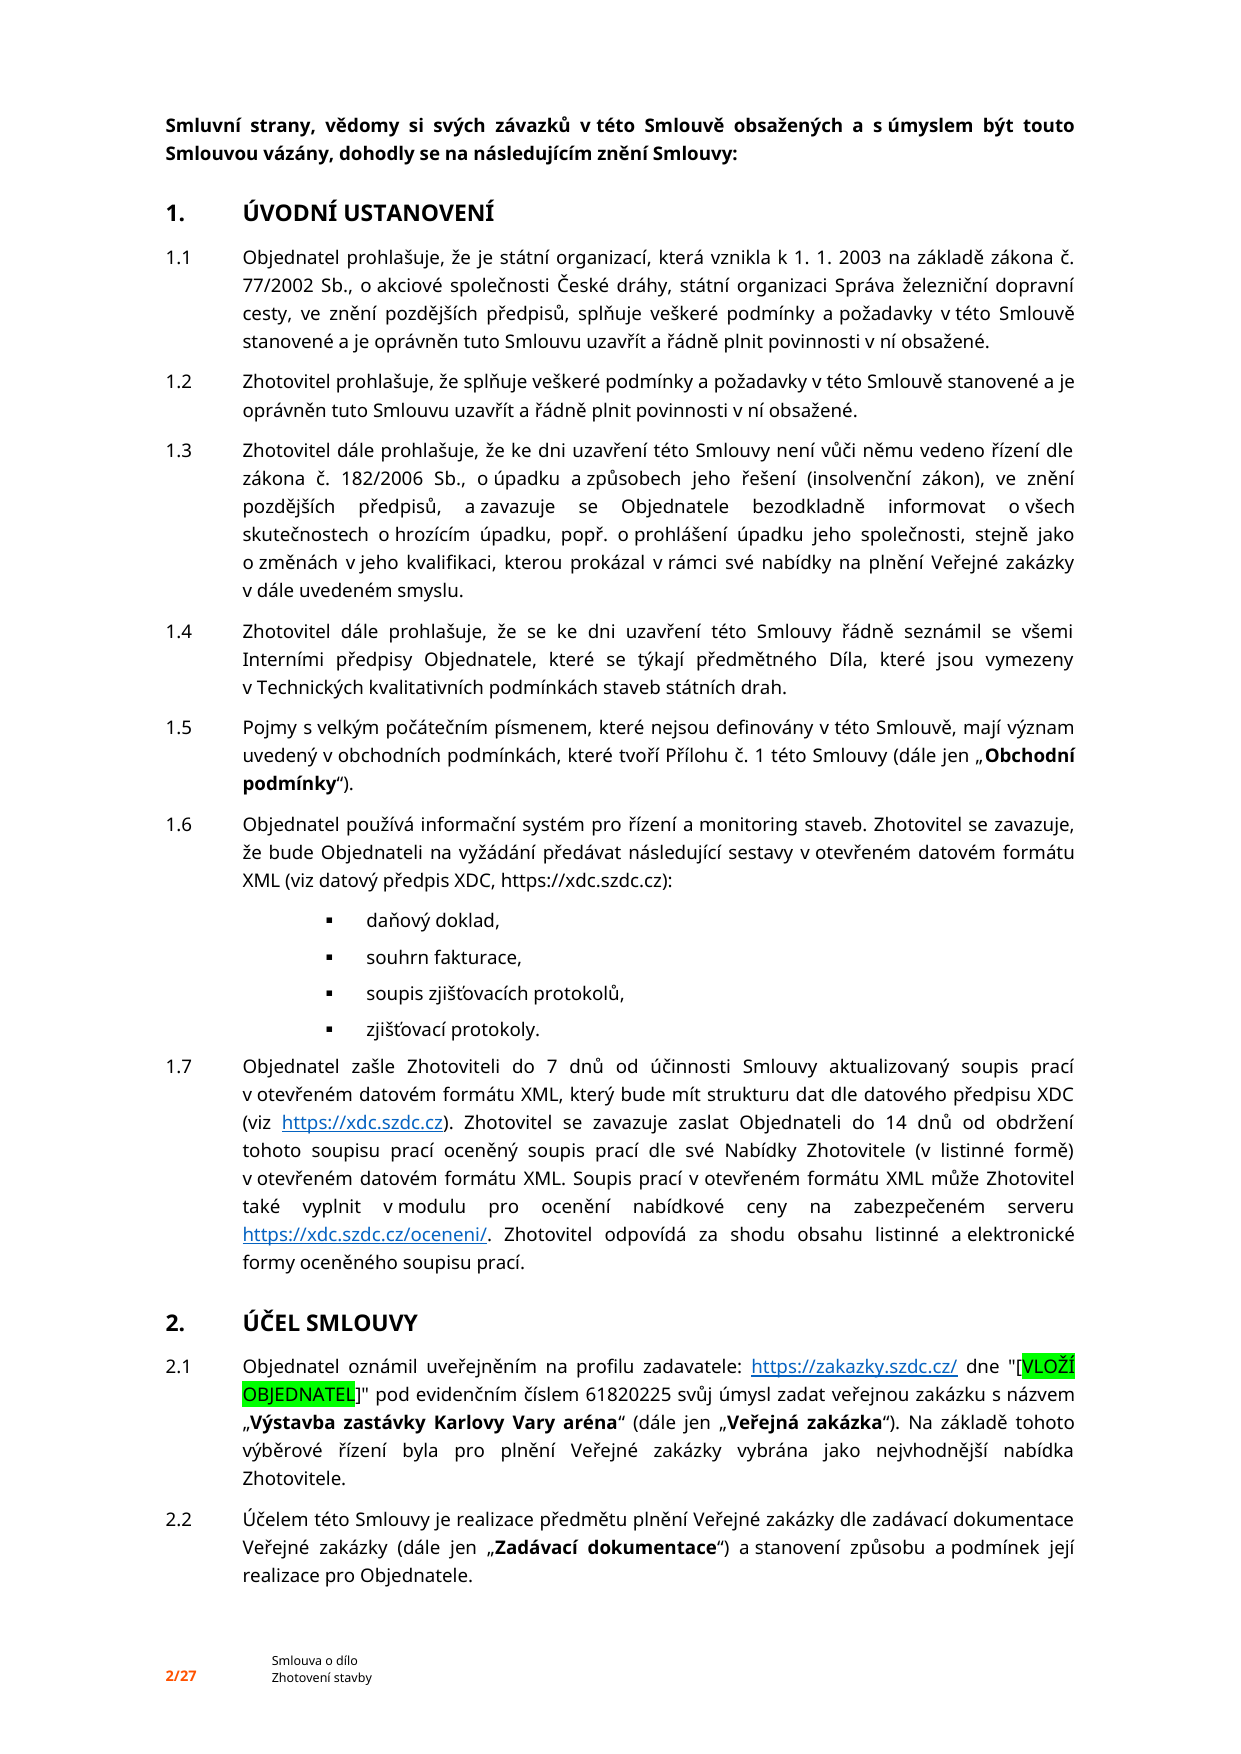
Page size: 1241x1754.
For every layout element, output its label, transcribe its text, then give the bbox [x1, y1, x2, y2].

text daňový doklad, [325, 908, 1075, 933]
text souhrn fakturace, [325, 944, 1075, 969]
text Zhotovitel dále prohlašuje, že se ke dni uzavření této Smlouvy řádně seznámil se všemi Interními předpisy Objednatele, které se týkají předmětného Díla, které jsou vymezeny v Technických kvalitativních podmínkách staveb státních drah. [165, 618, 1075, 699]
text Účelem této Smlouvy je realizace předmětu plnění Veřejné zakázky dle zadávací dokumentace Veřejné zakázky (dále jen „Zadávací dokumentace“) a stanovení způsobu a podmínek její realizace pro Objednatele. [165, 1506, 1075, 1587]
text ÚVODNÍ USTANOVENÍ [165, 197, 1075, 229]
text Zhotovitel dále prohlašuje, že ke dni uzavření této Smlouvy není vůči němu vedeno řízení dle zákona č. 182/2006 Sb., o úpadku a způsobech jeho řešení (insolvenční zákon), ve znění pozdějších předpisů, a zavazuje se Objednatele bezodkladně informovat o všech skutečnostech o hrozícím úpadku, popř. o prohlášení úpadku jeho společnosti, stejně jako o změnách v jeho kvalifikaci, kterou prokázal v rámci své nabídky na plnění Veřejné zakázky v dále uvedeném smyslu. [165, 437, 1075, 603]
text Pojmy s velkým počátečním písmenem, které nejsou definovány v této Smlouvě, mají význam uvedený v obchodních podmínkách, které tvoří Přílohu č. 1 této Smlouvy (dále jen „Obchodní podmínky“). [165, 714, 1075, 796]
text Objednatel prohlašuje, že je státní organizací, která vznikla k 1. 1. 2003 na základě zákona č. 77/2002 Sb., o akciové společnosti České dráhy, státní organizaci Správa železniční dopravní cesty, ve znění pozdějších předpisů, splňuje veškeré podmínky a požadavky v této Smlouvě stanovené a je oprávněn tuto Smlouvu uzavřít a řádně plnit povinnosti v ní obsažené. [165, 244, 1075, 354]
text ÚČEL SMLOUVY [165, 1306, 1075, 1338]
text soupis zjišťovacích protokolů, [325, 980, 1075, 1006]
text Smluvní strany, vědomy si svých závazků v této Smlouvě obsažených a s úmyslem být touto Smlouvou vázány, dohodly se na následujícím znění Smlouvy: [165, 112, 1075, 166]
text Objednatel používá informační systém pro řízení a monitoring staveb. Zhotovitel se zavazuje, že bude Objednateli na vyžádání předávat následující sestavy v otevřeném datovém formátu XML (viz datový předpis XDC, https://xdc.szdc.cz): [165, 811, 1075, 893]
text Zhotovitel prohlašuje, že splňuje veškeré podmínky a požadavky v této Smlouvě stanovené a je oprávněn tuto Smlouvu uzavřít a řádně plnit povinnosti v ní obsažené. [165, 369, 1075, 422]
text zjišťovací protokoly. [325, 1017, 1075, 1042]
text Objednatel oznámil uveřejněním na profilu zadavatele: https://zakazky.szdc.cz/ dne "[VLOŽÍ OBJEDNATEL]" pod evidenčním číslem 61820225 svůj úmysl zadat veřejnou zakázku s názvem „Výstavba zastávky Karlovy Vary aréna“ (dále jen „Veřejná zakázka“). Na základě tohoto výběrové řízení byla pro plnění Veřejné zakázky vybrána jako nejvhodnější nabídka Zhotovitele. [165, 1353, 1075, 1491]
text Objednatel zašle Zhotoviteli do 7 dnů od účinnosti Smlouvy aktualizovaný soupis prací v otevřeném datovém formátu XML, který bude mít strukturu dat dle datového předpisu XDC (viz https://xdc.szdc.cz). Zhotovitel se zavazuje zaslat Objednateli do 14 dnů od obdržení tohoto soupisu prací oceněný soupis prací dle své Nabídky Zhotovitele (v listinné formě) v otevřeném datovém formátu XML. Soupis prací v otevřeném formátu XML může Zhotovitel také vyplnit v modulu pro ocenění nabídkové ceny na zabezpečeném serveru https://xdc.szdc.cz/oceneni/. Zhotovitel odpovídá za shodu obsahu listinné a elektronické formy oceněného soupisu prací. [165, 1053, 1075, 1275]
